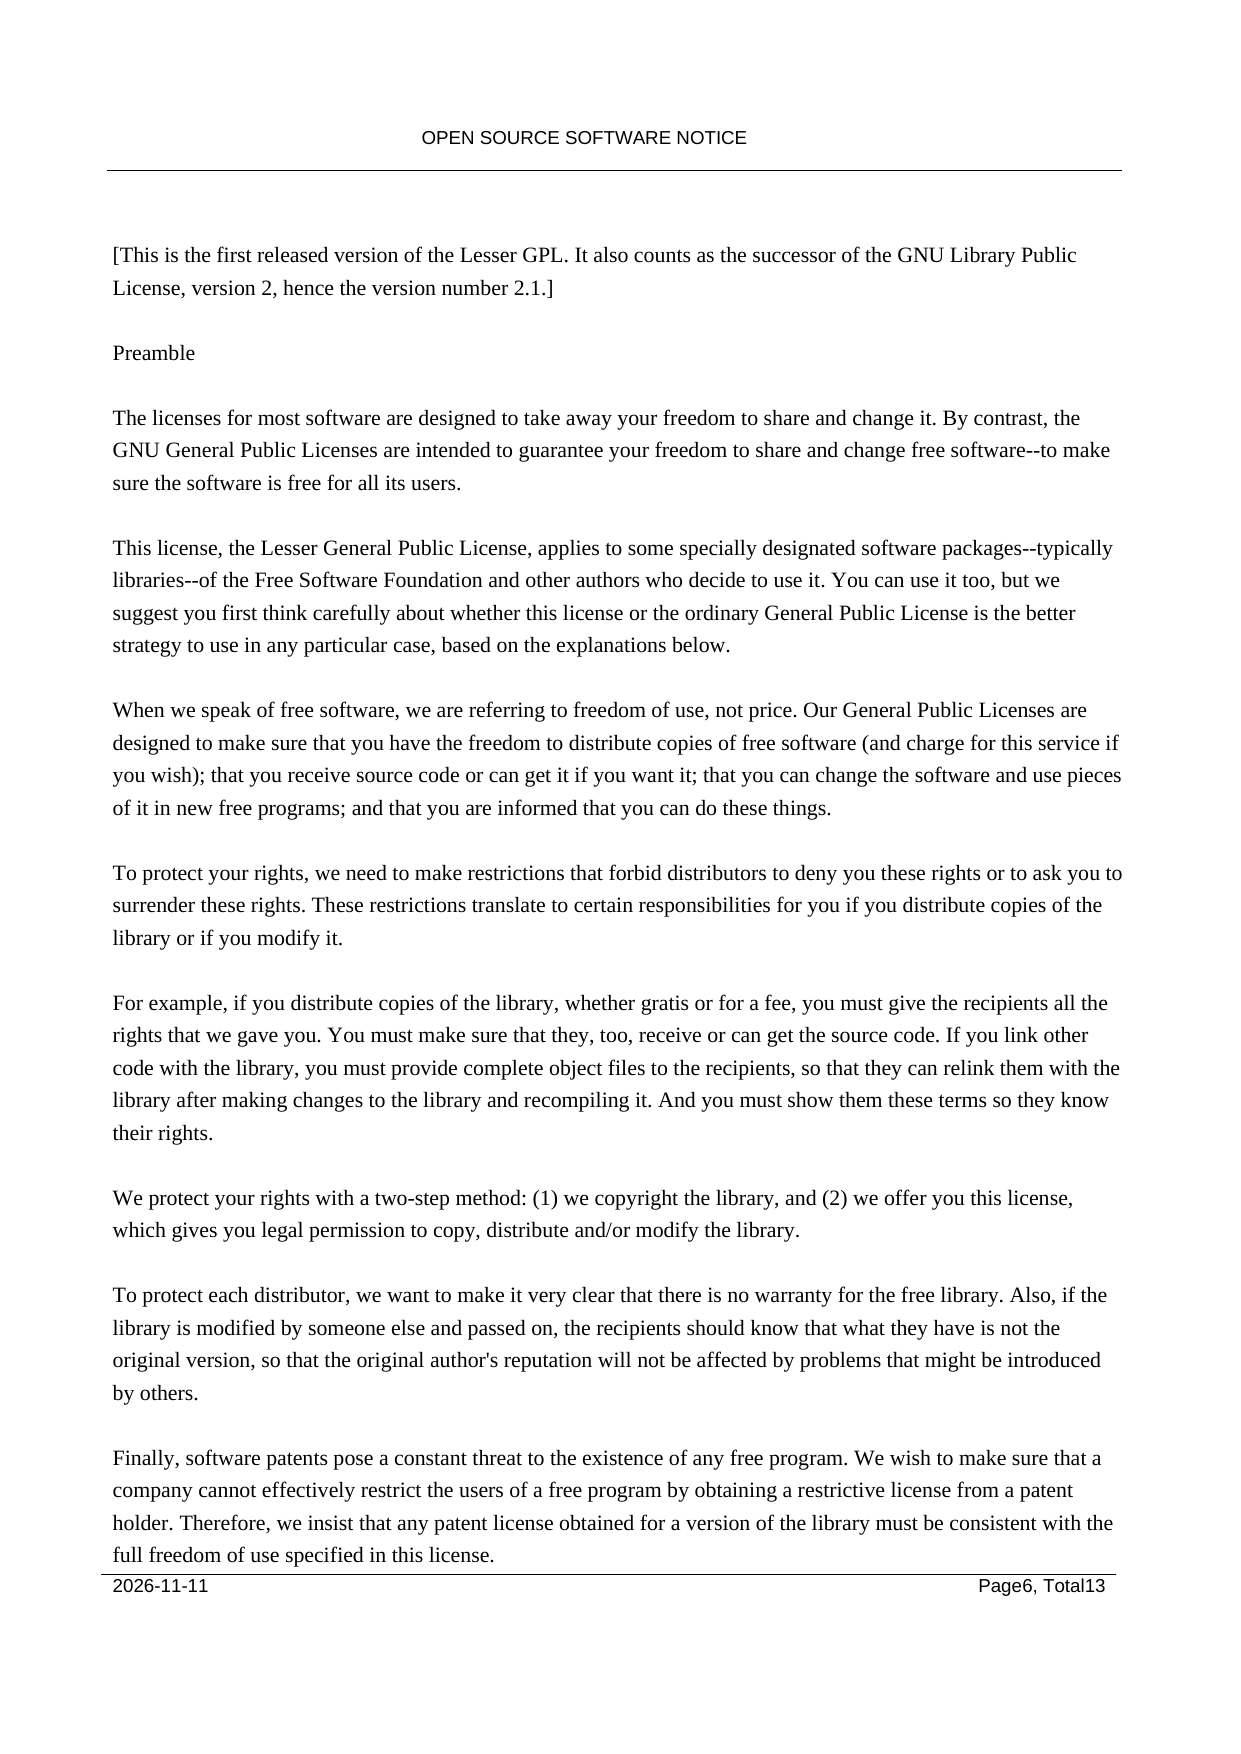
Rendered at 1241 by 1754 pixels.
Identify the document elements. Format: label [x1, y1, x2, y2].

text [112, 206, 1128, 1571]
